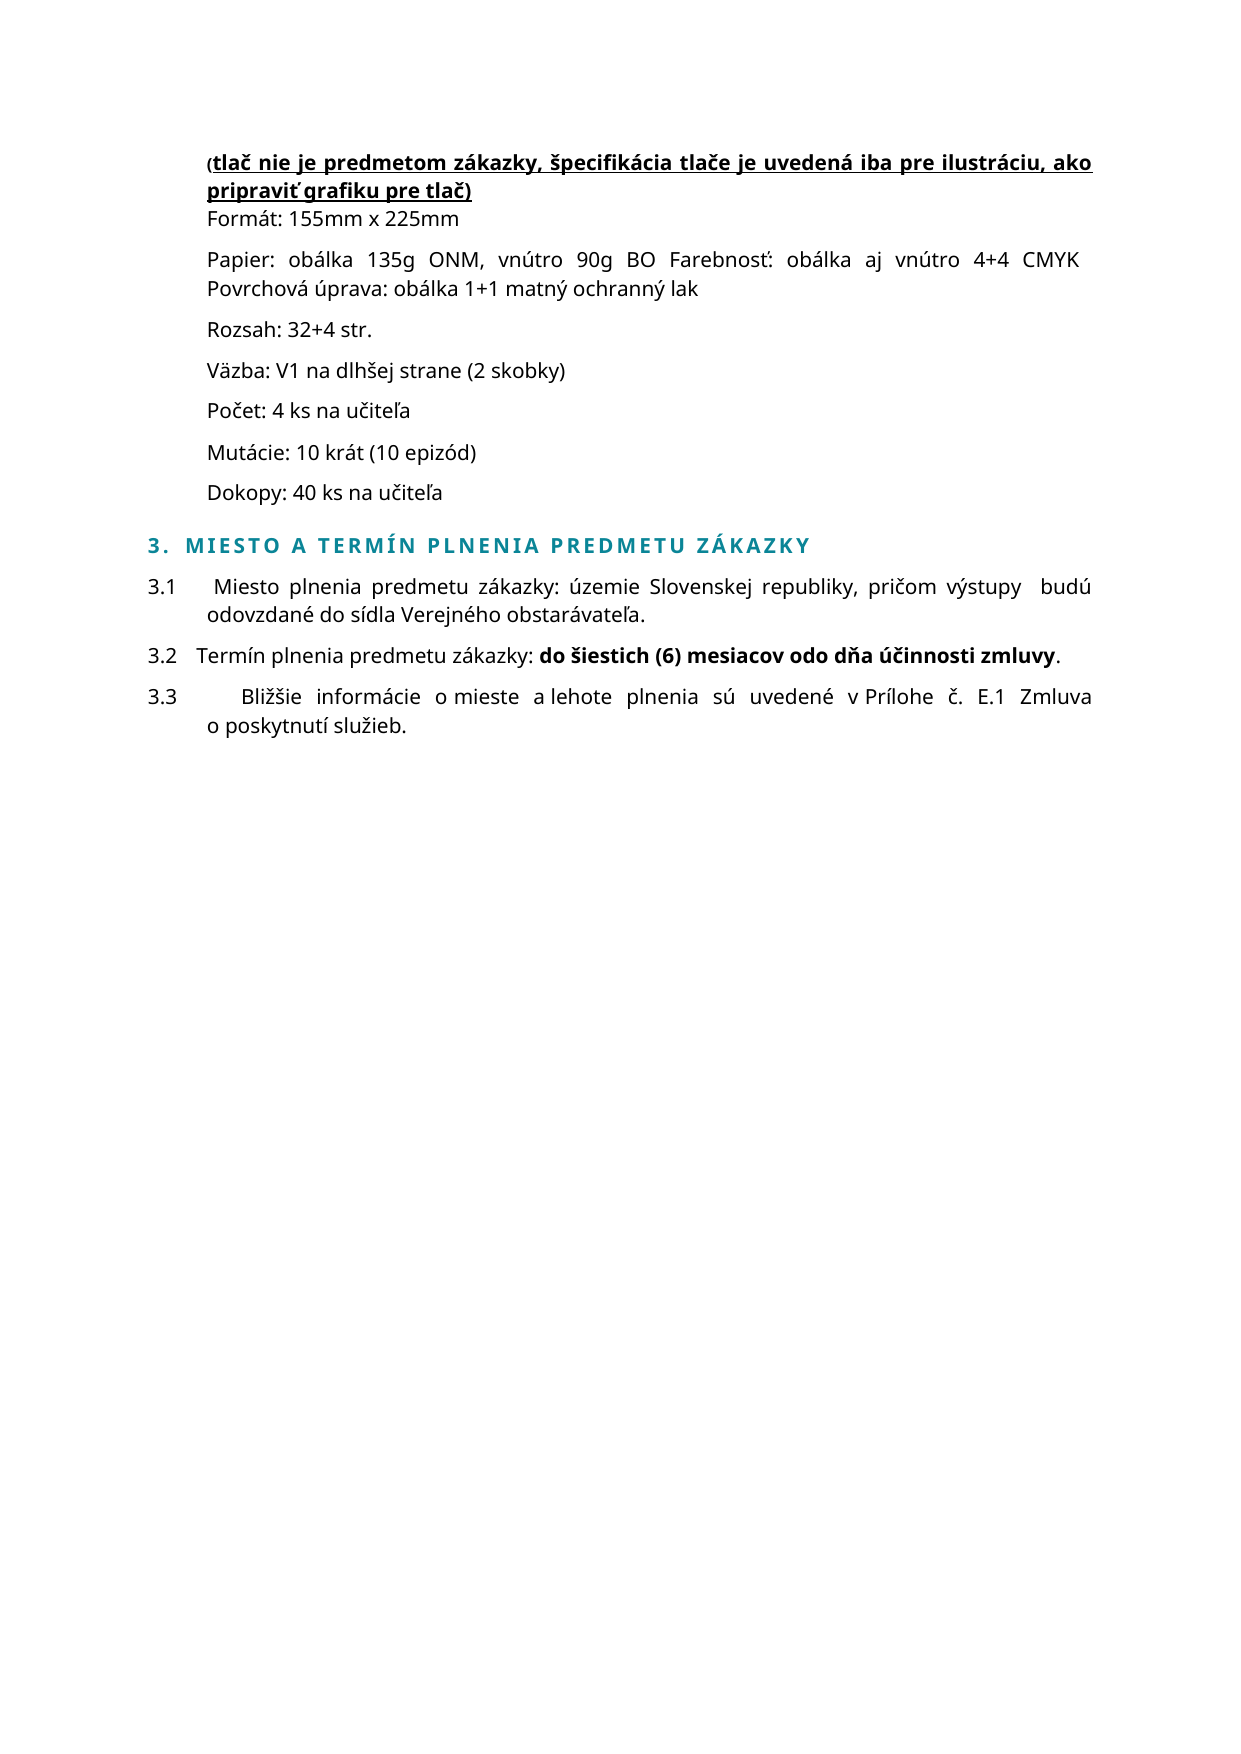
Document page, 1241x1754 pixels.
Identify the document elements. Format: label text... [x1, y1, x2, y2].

text Rozsah: 32+4 str. [177, 315, 1080, 343]
text Dokopy: 40 ks na učiteľa [177, 478, 1080, 507]
subtitle Termín plnenia predmetu zákazky: do šiestich (6) mesiacov odo dňa účinnosti zmluvy. [148, 641, 1093, 670]
text Mutácie: 10 krát (10 epizód) [177, 438, 1080, 466]
text Formát: 155mm x 225mm [177, 204, 1080, 233]
text Papier: obálka 135g ONM, vnútro 90g BO Farebnosť: obálka aj vnútro 4+4 CMYK Povrchová úprava: obálka 1+1 matný ochranný lak [207, 245, 1080, 302]
text (tlač nie je predmetom zákazky, špecifikácia tlače je uvedená iba pre ilustráciu, ako pripraviť grafiku pre tlač) [207, 148, 1093, 204]
text Väzba: V1 na dlhšej strane (2 skobky) [177, 356, 1080, 384]
subtitle Bližšie informácie o mieste a lehote plnenia sú uvedené v Prílohe č. E.1 Zmluva o poskytnutí služieb. [148, 682, 1093, 739]
subtitle Miesto plnenia predmetu zákazky: územie Slovenskej republiky, pričom výstupy budú odovzdané do sídla Verejného obstarávateľa. [148, 572, 1093, 629]
text Počet: 4 ks na učiteľa [177, 397, 1080, 425]
subtitle MIESTO A TERMÍN PLNENIA PREDMETU ZÁKAZKY [148, 531, 1093, 559]
